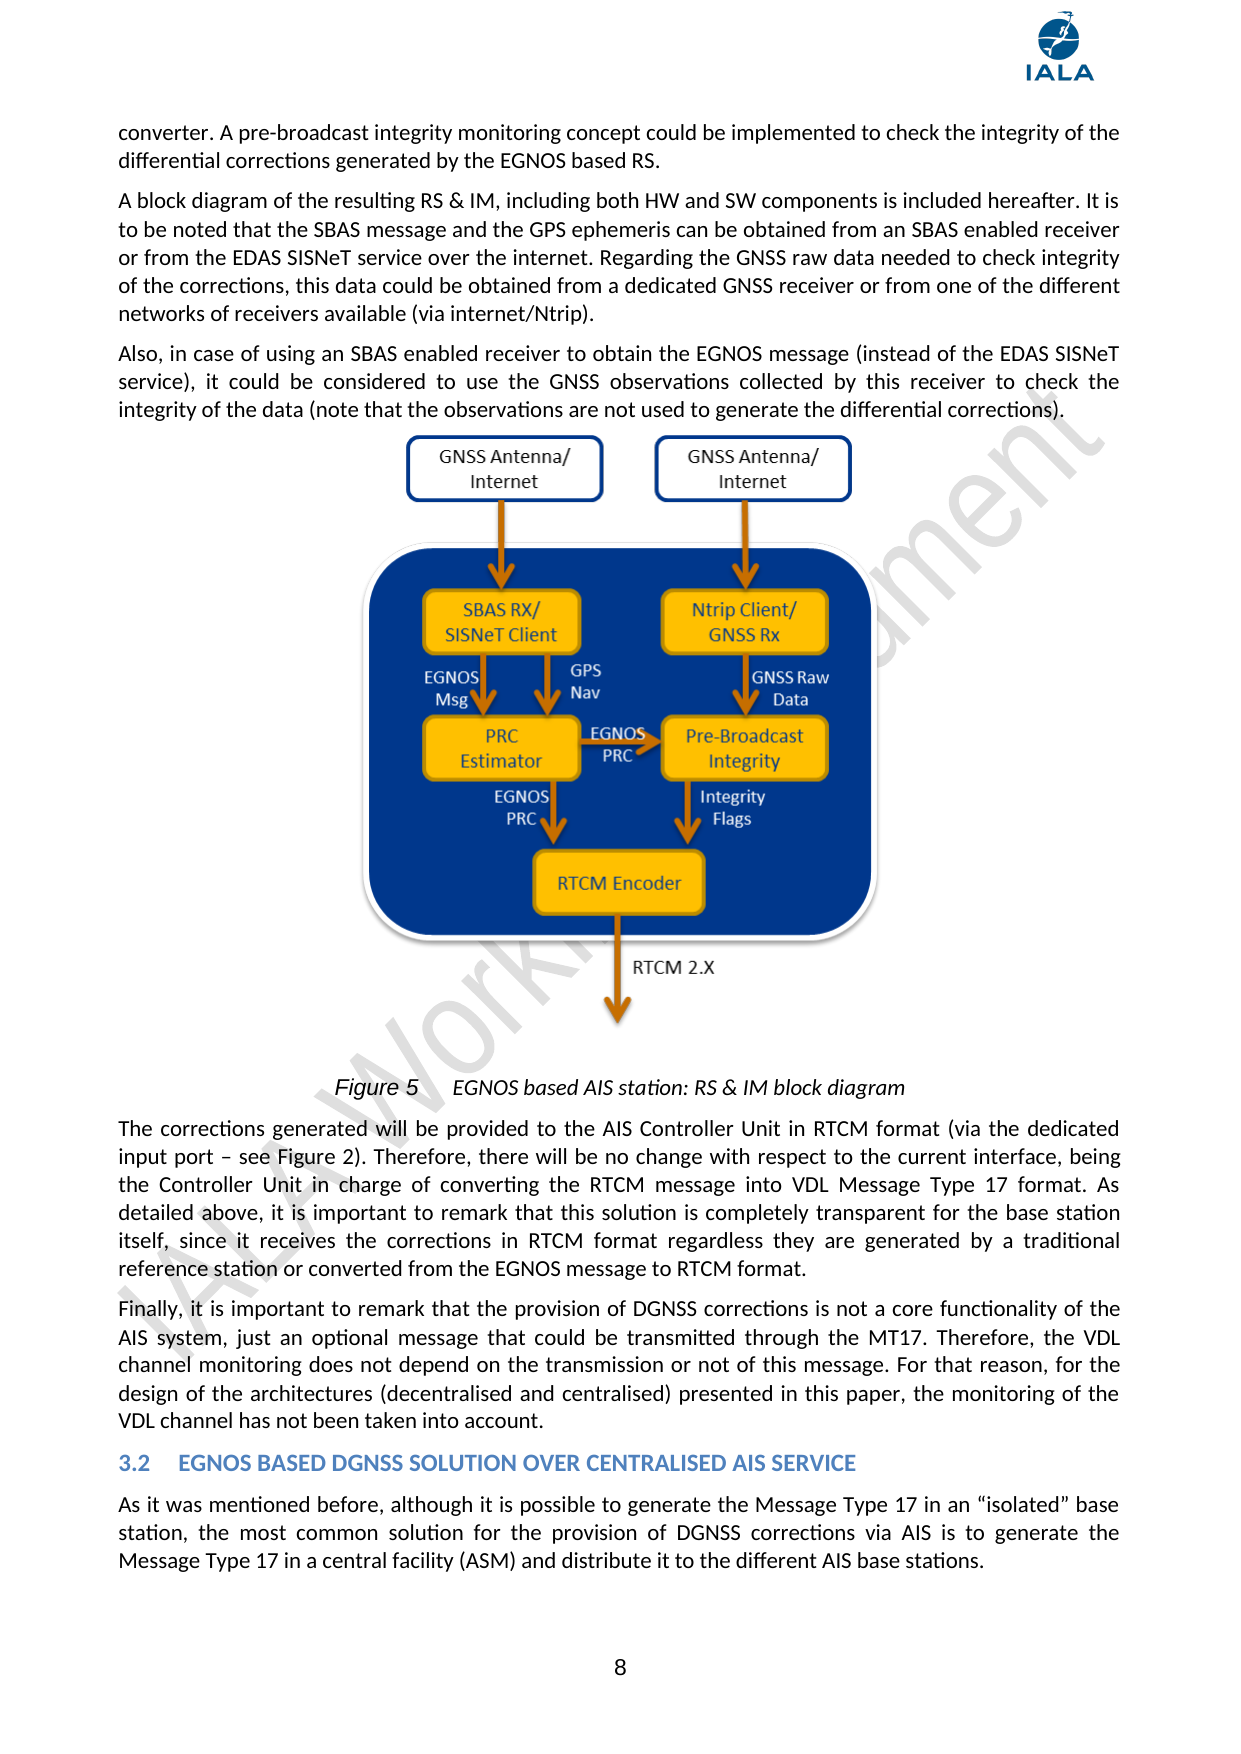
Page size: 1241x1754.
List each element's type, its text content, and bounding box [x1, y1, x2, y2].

text A block diagram of the resulting RS & IM, including both HW and SW components is included hereafter. It is to be noted that the SBAS message and the GPS ephemeris can be obtained from an SBAS enabled receiver or from the EDAS SISNeT service over the internet. Regarding the GNSS raw data needed to check integrity of the corrections, this data could be obtained from a dedicated GNSS receiver or from one of the different networks of receivers available (via internet/Ntrip). [118, 187, 1122, 327]
text Finally, it is important to remark that the provision of DGNSS corrections is not a core functionality of the AIS system, just an optional message that could be transmitted through the MT17. Therefore, the VDL channel monitoring does not depend on the transmission or not of this message. For that reason, for the design of the architectures (decentralised and centralised) presented in this paper, the monitoring of the VDL channel has not been taken into account. [118, 1294, 1122, 1435]
picture [1011, 3, 1106, 96]
text As it was mentioned before, although it is possible to generate the Message Type 17 in an “isolated” base station, the most common solution for the provision of DGNSS corrections via AIS is to generate the Message Type 17 in a central facility (ASM) and distribute it to the different AIS base stations. [118, 1490, 1122, 1574]
text EGNOS based AIS station: RS & IM block diagram [118, 1073, 1122, 1101]
picture [356, 435, 884, 1061]
text The corrections generated will be provided to the AIS Controller Unit in RTCM format (via the dedicated input port – see Figure 2). Therefore, there will be no change with respect to the current interface, being the Controller Unit in charge of converting the RTCM message into VDL Message Type 17 format. As detailed above, it is important to remark that this solution is completely transparent for the base station itself, since it receives the corrections in RTCM format regardless they are generated by a traditional reference station or converted from the EGNOS message to RTCM format. [118, 1114, 1122, 1282]
text Also, in case of using an SBAS enabled receiver to obtain the EGNOS message (instead of the EDAS SISNeT service), it could be considered to use the GNSS observations collected by this receiver to check the integrity of the data (note that the observations are not used to generate the differential corrections). [118, 339, 1122, 423]
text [118, 118, 1122, 174]
subtitle EGNOS based DGNSS solution over Centralised AIS service [118, 1447, 1122, 1478]
